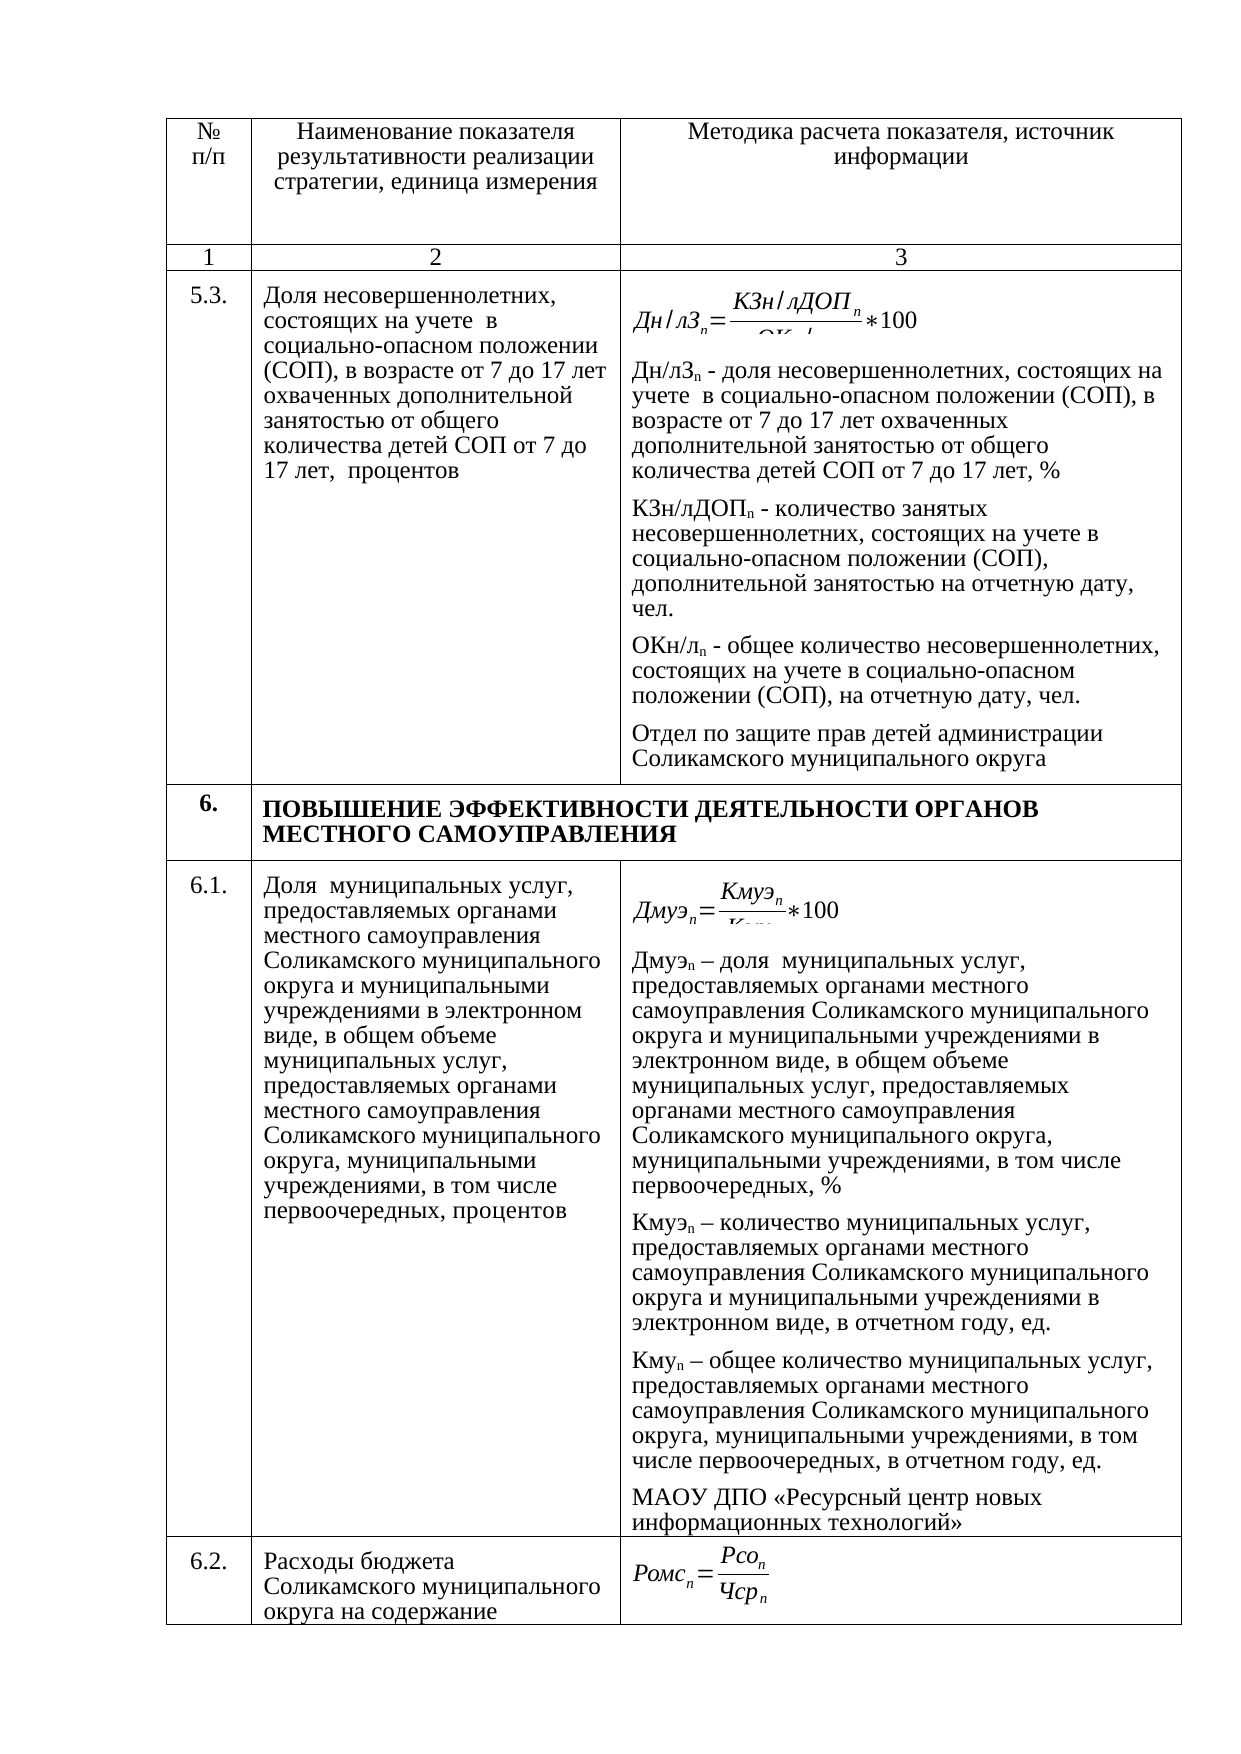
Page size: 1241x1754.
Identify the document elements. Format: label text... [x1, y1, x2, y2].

table_cell ПОВЫШЕНИЕ ЭФФЕКТИВНОСТИ ДЕЯТЕЛЬНОСТИ ОРГАНОВ МЕСТНОГО САМОУПРАВЛЕНИЯ [252, 785, 1181, 860]
table_header Наименование показателя результативности реализации стратегии, единица измерения [252, 119, 620, 244]
table_cell Дмуэn – доля муниципальных услуг, предоставляемых органами местного самоуправления Соликамского муниципального округа и муниципальными учреждениями в электронном виде, в общем объеме муниципальных услуг, предоставляемых органами местного самоуправления Соликамского муниципального округа, муниципальными учреждениями, в том числе первоочередных, % Кмуэn – количество муниципальных услуг, предоставляемых органами местного самоуправления Соликамского муниципального округа и муниципальными учреждениями в электронном виде, в отчетном году, ед. Кмуn – общее количество муниципальных услуг, предоставляемых органами местного самоуправления Соликамского муниципального округа, муниципальными учреждениями, в том числе первоочередных, в отчетном году, ед. МАОУ ДПО «Ресурсный центр новых информационных технологий» [621, 861, 1181, 1536]
table_cell Дн/лЗn - доля несовершеннолетних, состоящих на учете в социально-опасном положении (СОП), в возрасте от 7 до 17 лет охваченных дополнительной занятостью от общего количества детей СОП от 7 до 17 лет, % КЗн/лДОПn - количество занятых несовершеннолетних, состоящих на учете в социально-опасном положении (СОП), дополнительной занятостью на отчетную дату, чел. ОКн/лn - общее количество несовершеннолетних, состоящих на учете в социально-опасном положении (СОП), на отчетную дату, чел. Отдел по защите прав детей администрации Соликамского муниципального округа [621, 271, 1181, 784]
table_cell 3 [621, 245, 1181, 270]
table_header № п/п [167, 119, 251, 244]
table_cell 6. [167, 785, 251, 860]
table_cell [621, 1537, 1181, 1624]
table_cell 2 [252, 245, 620, 270]
table_cell 1 [167, 245, 251, 270]
table_cell 6.2. [167, 1537, 251, 1624]
table_cell 5.3. [167, 271, 251, 784]
table_cell Доля муниципальных услуг, предоставляемых органами местного самоуправления Соликамского муниципального округа и муниципальными учреждениями в электронном виде, в общем объеме муниципальных услуг, предоставляемых органами местного самоуправления Соликамского муниципального округа, муниципальными учреждениями, в том числе первоочередных, процентов [252, 861, 620, 1536]
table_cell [252, 1537, 620, 1624]
table_header Методика расчета показателя, источник информации [621, 119, 1181, 244]
table_cell Доля несовершеннолетних, состоящих на учете в социально-опасном положении (СОП), в возрасте от 7 до 17 лет охваченных дополнительной занятостью от общего количества детей СОП от 7 до 17 лет, процентов [252, 271, 620, 784]
table_cell 6.1. [167, 861, 251, 1536]
